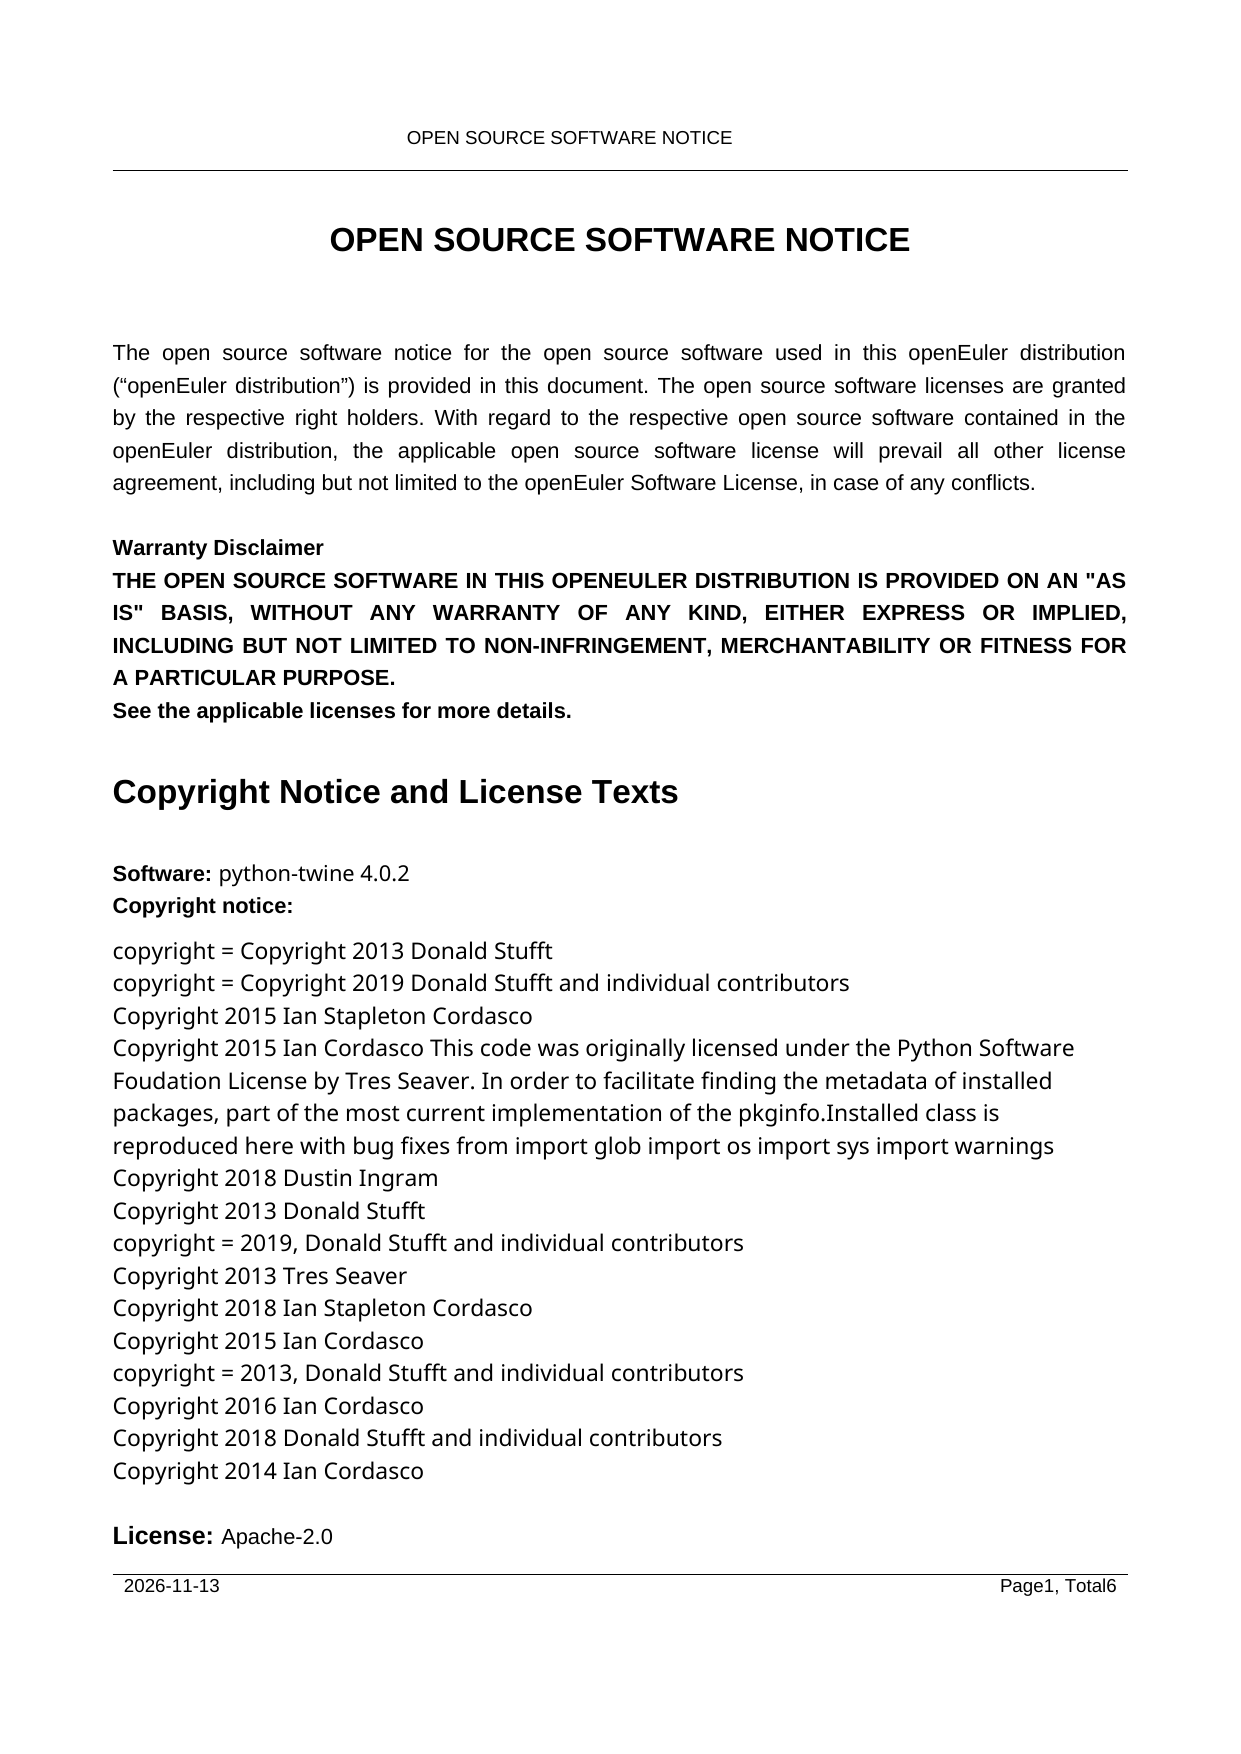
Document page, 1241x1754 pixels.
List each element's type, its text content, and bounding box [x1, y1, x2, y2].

text Copyright Notice and License Texts [112, 759, 1128, 824]
title Software: python-twine 4.0.2 [112, 856, 1128, 889]
text OPEN SOURCE SOFTWARE NOTICE [112, 206, 1128, 271]
text copyright = Copyright 2013 Donald Stufft copyright = Copyright 2019 Donald Stufft and individual contributors Copyright 2015 Ian Stapleton Cordasco Copyright 2015 Ian Cordasco This code was originally licensed under the Python Software Foudation License by Tres Seaver. In order to facilitate finding the metadata of installed packages, part of the most current implementation of the pkginfo.Installed class is reproduced here with bug fixes from import glob import os import sys import warnings Copyright 2018 Dustin Ingram Copyright 2013 Donald Stufft copyright = 2019, Donald Stufft and individual contributors Copyright 2013 Tres Seaver Copyright 2018 Ian Stapleton Cordasco Copyright 2015 Ian Cordasco copyright = 2013, Donald Stufft and individual contributors Copyright 2016 Ian Cordasco Copyright 2018 Donald Stufft and individual contributors Copyright 2014 Ian Cordasco [112, 934, 1128, 1519]
text Copyright notice: [112, 889, 1128, 921]
text THE OPEN SOURCE SOFTWARE IN THIS OPENEULER DISTRIBUTION IS PROVIDED ON AN "AS IS" BASIS, WITHOUT ANY WARRANTY OF ANY KIND, EITHER EXPRESS OR IMPLIED, INCLUDING BUT NOT LIMITED TO NON-INFRINGEMENT, MERCHANTABILITY OR FITNESS FOR A PARTICULAR PURPOSE. See the applicable licenses for more details. [112, 564, 1128, 726]
text The open source software notice for the open source software used in this openEuler distribution (“openEuler distribution”) is provided in this document. The open source software licenses are granted by the respective right holders. With regard to the respective open source software contained in the openEuler distribution, the applicable open source software license will prevail all other license agreement, including but not limited to the openEuler Software License, in case of any conflicts. [112, 336, 1128, 499]
text License: Apache-2.0 [112, 1519, 1128, 1551]
text Warranty Disclaimer [112, 531, 1128, 564]
